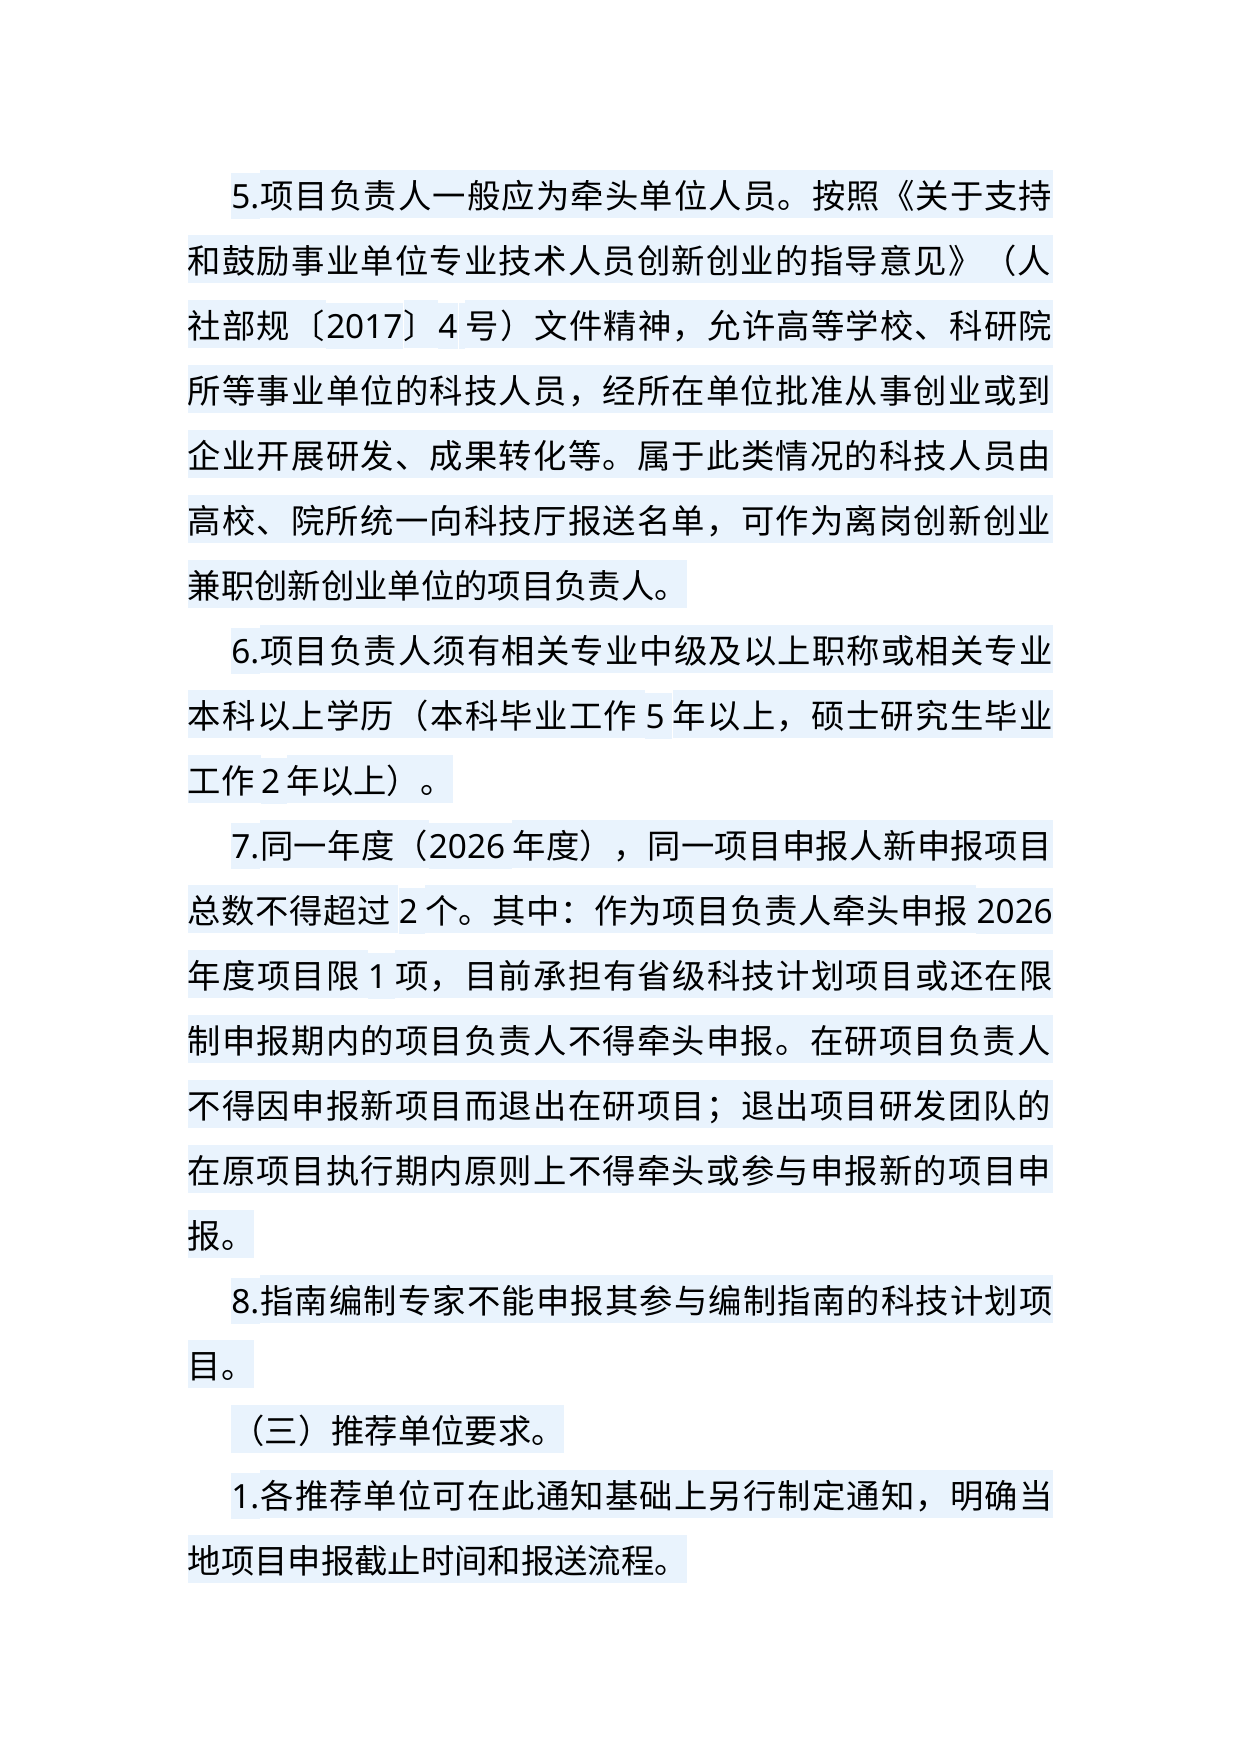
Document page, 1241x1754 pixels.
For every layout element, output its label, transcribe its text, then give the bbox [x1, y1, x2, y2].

text （三）推荐单位要求。 [187, 1397, 1053, 1462]
text 7.同一年度（2026年度），同一项目申报人新申报项目总数不得超过2个。其中：作为项目负责人牵头申报2026年度项目限1项，目前承担有省级科技计划项目或还在限制申报期内的项目负责人不得牵头申报。在研项目负责人不得因申报新项目而退出在研项目；退出项目研发团队的，在原项目执行期内原则上不得牵头或参与申报新的项目申报。 [187, 812, 1053, 1267]
text 8.指南编制专家不能申报其参与编制指南的科技计划项目。 [187, 1267, 1053, 1397]
text 6.项目负责人须有相关专业中级及以上职称或相关专业本科以上学历（本科毕业工作5年以上，硕士研究生毕业工作2年以上）。 [187, 617, 1053, 812]
text 5.项目负责人一般应为牵头单位人员。按照《关于支持和鼓励事业单位专业技术人员创新创业的指导意见》（人社部规〔2017〕4号）文件精神，允许高等学校、科研院所等事业单位的科技人员，经所在单位批准从事创业或到企业开展研发、成果转化等。属于此类情况的科技人员由高校、院所统一向科技厅报送名单，可作为离岗创新创业、兼职创新创业单位的项目负责人。 [187, 162, 1053, 617]
text 1.各推荐单位可在此通知基础上另行制定通知，明确当地项目申报截止时间和报送流程。 [187, 1462, 1053, 1592]
